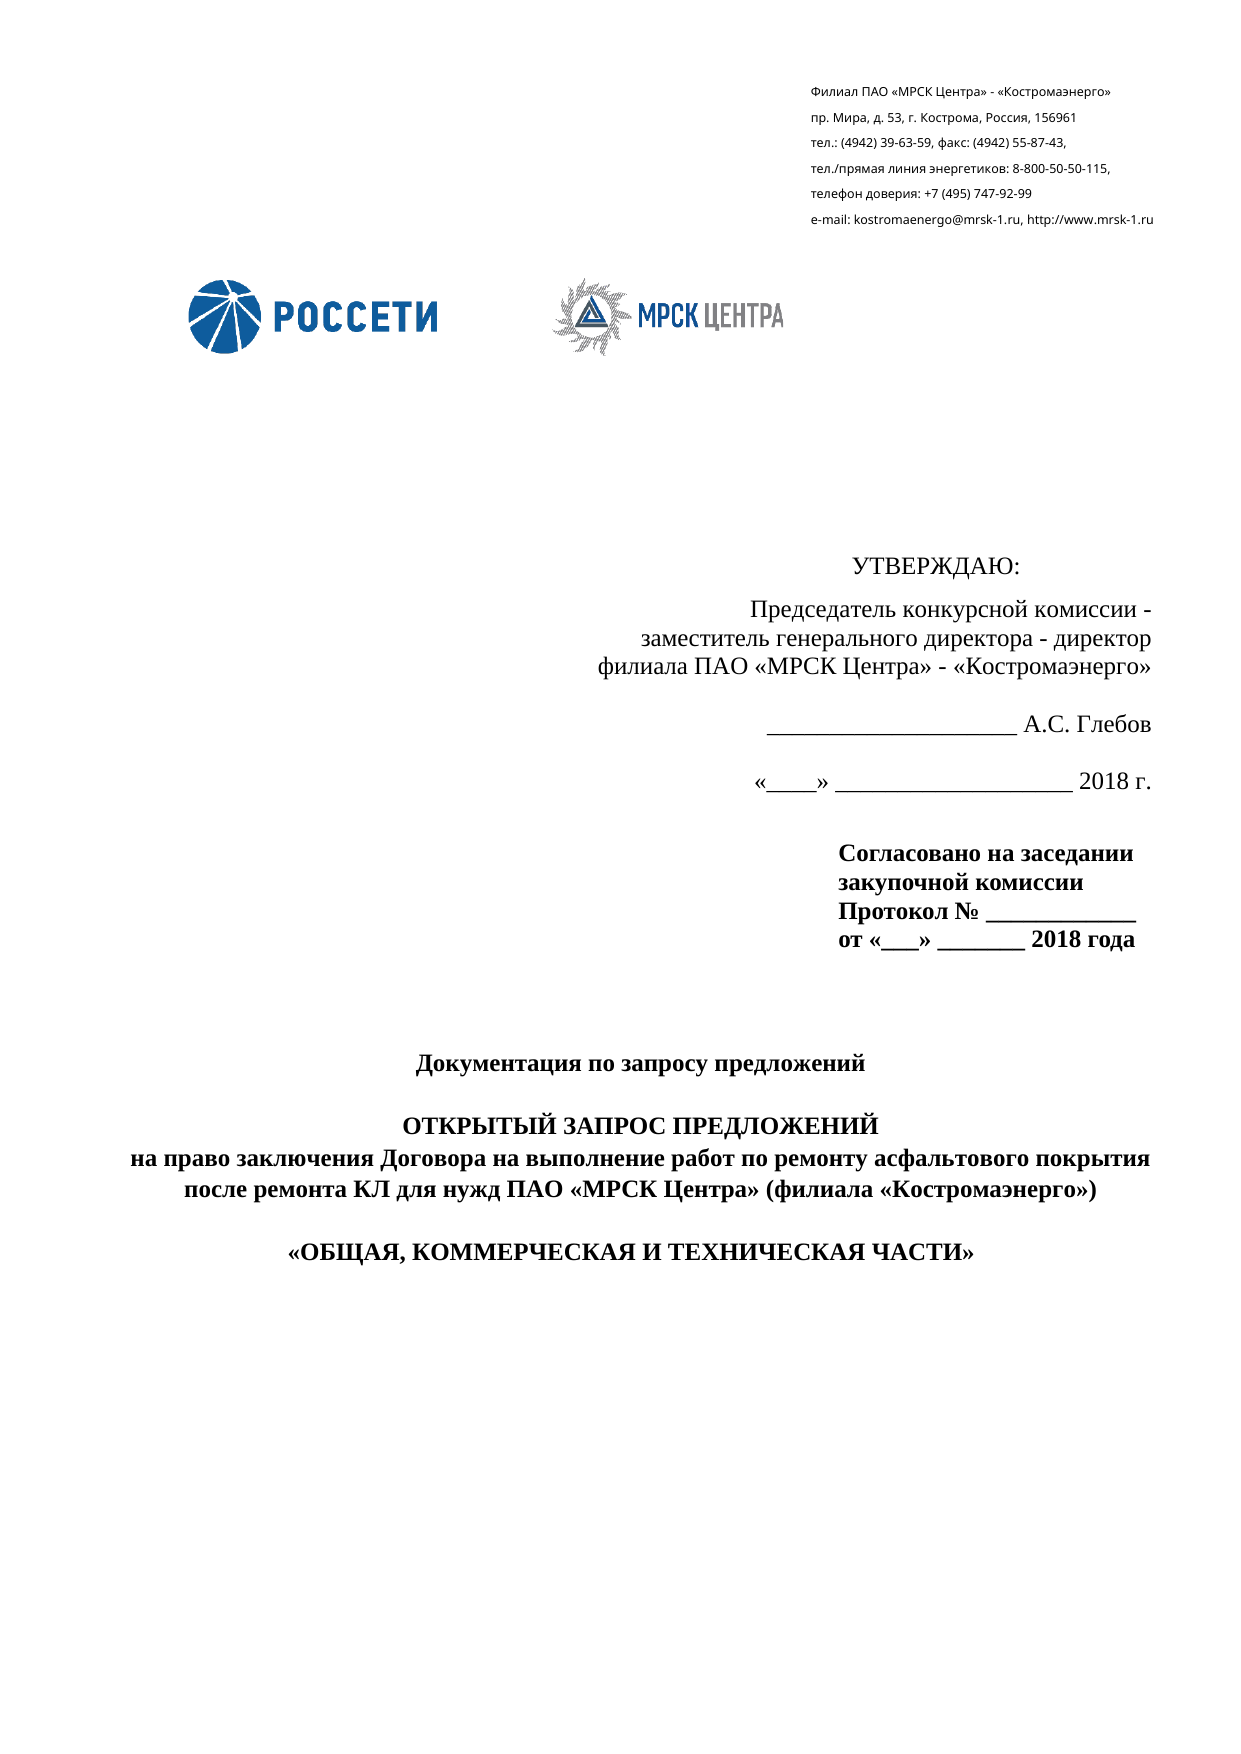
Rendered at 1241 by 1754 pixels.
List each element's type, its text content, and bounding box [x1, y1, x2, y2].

text Согласовано на заседании [838, 838, 1152, 867]
picture [188, 278, 784, 356]
text заместитель генерального директора - директор [129, 623, 1152, 651]
text закупочной комиссии [838, 867, 1152, 896]
text филиала ПАО «МРСК Центра» - «Костромаэнерго» [129, 651, 1152, 680]
text Документация по запросу предложений [129, 1048, 1152, 1077]
text УТВЕРЖДАЮ: [720, 551, 1152, 579]
text от «___» _______ 2018 года [838, 924, 1152, 953]
text на право заключения Договора на выполнение работ по ремонту асфальтового покрытия после ремонта КЛ для нужд ПАО «МРСК Центра» (филиала «Костромаэнерго») [129, 1143, 1152, 1203]
text Протокол № ____________ [838, 896, 1152, 924]
text ОТКРЫТЫЙ ЗАПРОС ПРЕДЛОЖЕНИЙ [129, 1111, 1152, 1140]
text «ОБЩАЯ, КОММЕРЧЕСКАЯ и техническая ЧАСТИ» [73, 1237, 1183, 1266]
text «____» ___________________ 2018 г. [720, 766, 1152, 795]
text ____________________ А.С. Глебов [129, 709, 1152, 738]
text Председатель конкурсной комиссии - [129, 594, 1152, 623]
